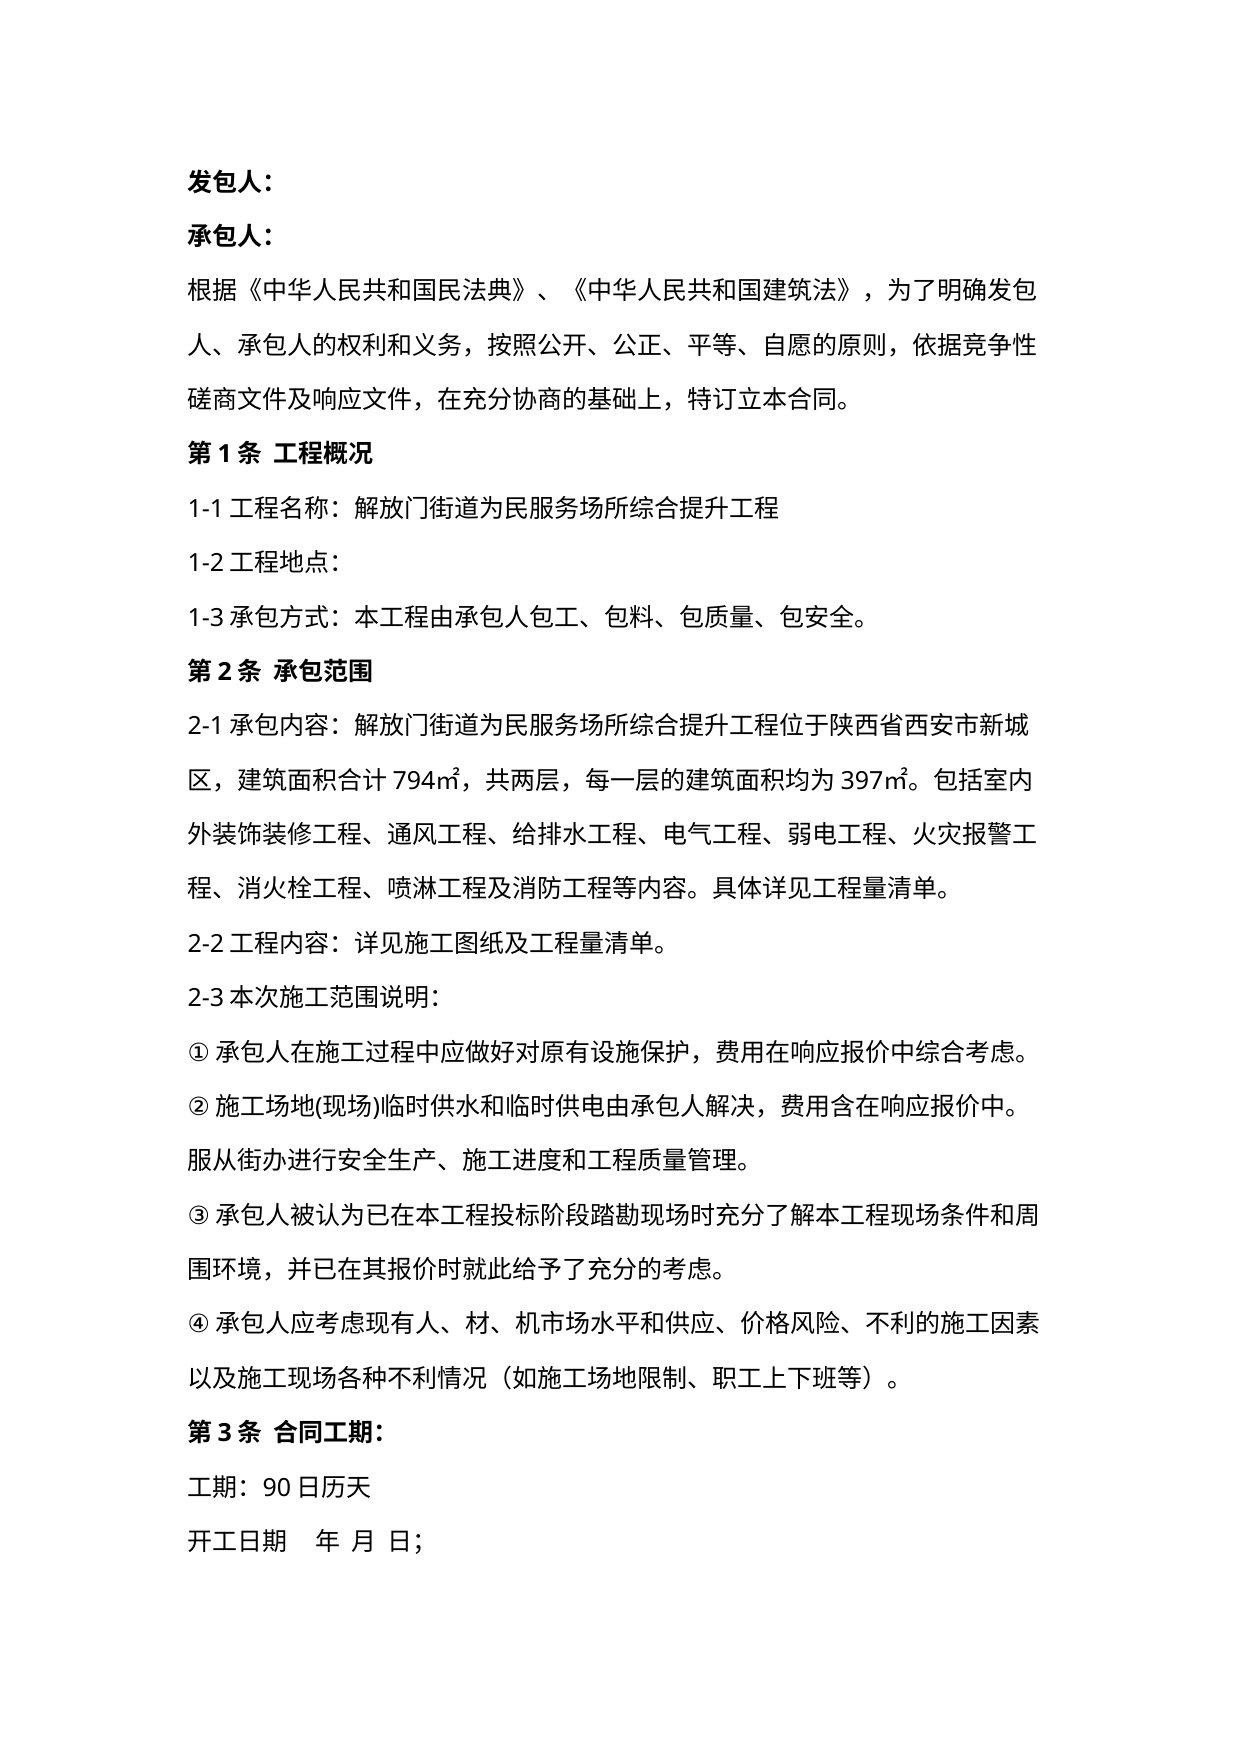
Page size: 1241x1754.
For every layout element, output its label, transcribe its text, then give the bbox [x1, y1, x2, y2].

text 第2条 承包范围 [187, 651, 1053, 688]
text ②施工场地(现场)临时供水和临时供电由承包人解决，费用含在响应报价中。服从街办进行安全生产、施工进度和工程质量管理。 [187, 1086, 1053, 1177]
text 2-3本次施工范围说明： [187, 978, 1053, 1014]
text ①承包人在施工过程中应做好对原有设施保护，费用在响应报价中综合考虑。 [187, 1032, 1053, 1068]
text ③承包人被认为已在本工程投标阶段踏勘现场时充分了解本工程现场条件和周围环境，并已在其报价时就此给予了充分的考虑。 [187, 1195, 1053, 1286]
text 第3条 合同工期： [187, 1413, 1053, 1449]
text 发包人： [187, 162, 1053, 198]
text 承包人： [187, 216, 1053, 253]
text 1-2工程地点： [187, 543, 1053, 579]
text 根据《中华人民共和国民法典》、《中华人民共和国建筑法》，为了明确发包人、承包人的权利和义务，按照公开、公正、平等、自愿的原则，依据竞争性磋商文件及响应文件，在充分协商的基础上，特订立本合同。 [187, 271, 1053, 416]
text 第1条 工程概况 [187, 434, 1053, 470]
text 2-1承包内容：解放门街道为民服务场所综合提升工程位于陕西省西安市新城区，建筑面积合计794㎡，共两层，每一层的建筑面积均为397㎡。包括室内外装饰装修工程、通风工程、给排水工程、电气工程、弱电工程、火灾报警工程、消火栓工程、喷淋工程及消防工程等内容。具体详见工程量清单。 [187, 706, 1053, 905]
text 2-2工程内容：详见施工图纸及工程量清单。 [187, 923, 1053, 959]
text ④承包人应考虑现有人、材、机市场水平和供应、价格风险、不利的施工因素以及施工现场各种不利情况（如施工场地限制、职工上下班等）。 [187, 1304, 1053, 1394]
text 开工日期 年 月 日； [187, 1521, 1053, 1558]
text 1-3承包方式：本工程由承包人包工、包料、包质量、包安全。 [187, 597, 1053, 633]
text 工期：90日历天 [187, 1467, 1053, 1503]
text 1-1工程名称：解放门街道为民服务场所综合提升工程 [187, 488, 1053, 524]
